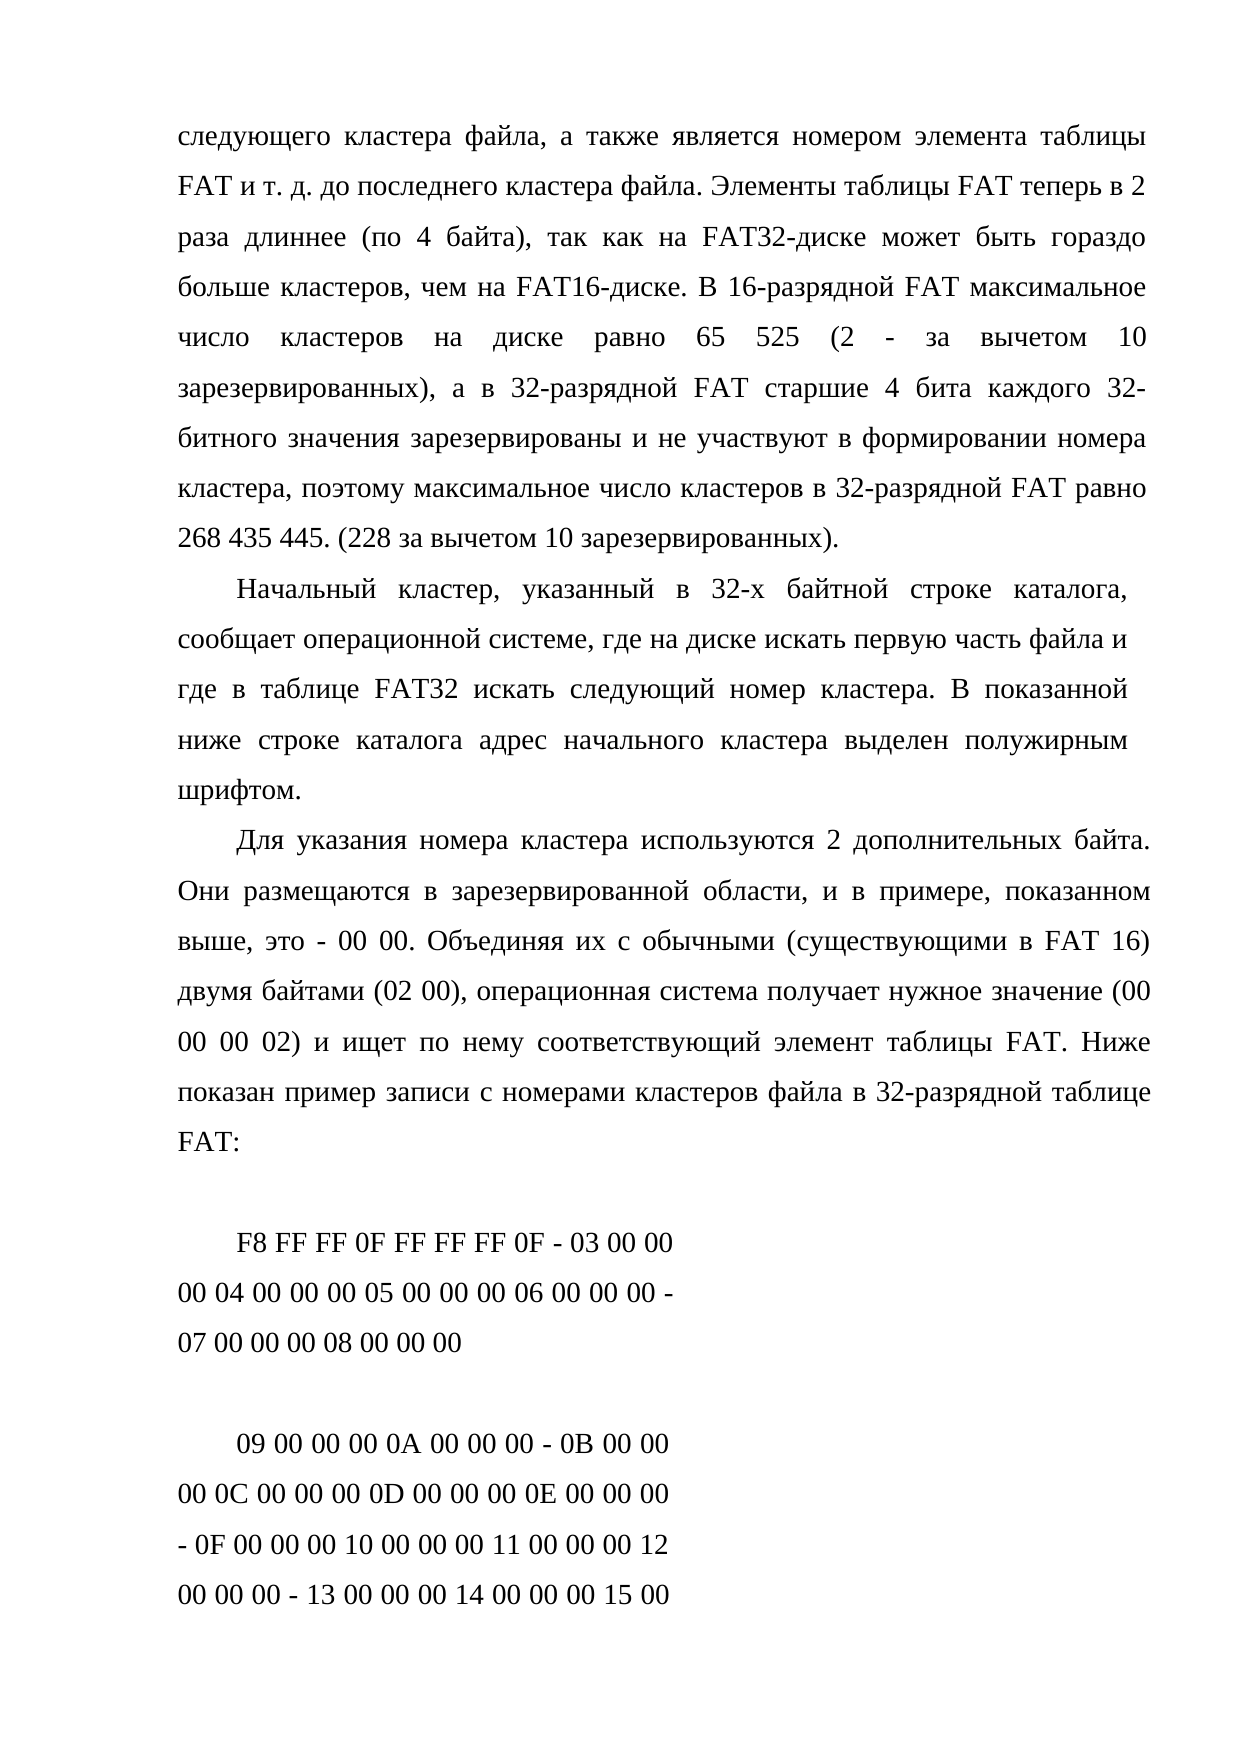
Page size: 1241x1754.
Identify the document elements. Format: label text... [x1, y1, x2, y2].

text Для указания номера кластера используются 2 дополнительных байта. Они размещаются в зарезервированной области, и в примере, показанном выше, это - 00 00. Объединяя их с обычными (существующими в FAT 16) двумя байтами (02 00), операционная система получает нужное значение (00 00 00 02) и ищет по нему соответствующий элемент таблицы FAT. Ниже показан пример записи с номерами кластеров файла в 32-разрядной таблице FAT: [177, 822, 1152, 1158]
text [177, 1426, 670, 1611]
text Начальный кластер, указанный в 32-х байтной строке каталога, сообщает операционной системе, где на диске искать первую часть файла и где в таблице FAT32 искать следующий номер кластера. В показанной ниже строке каталога адрес начального кластера выделен полужирным шрифтом. [177, 571, 1129, 806]
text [177, 118, 1147, 554]
text F8 FF FF 0F FF FF FF 0F - 03 00 00 00 04 00 00 00 05 00 00 00 06 00 00 00 - 07 00 00 00 08 00 00 00 [177, 1225, 674, 1359]
